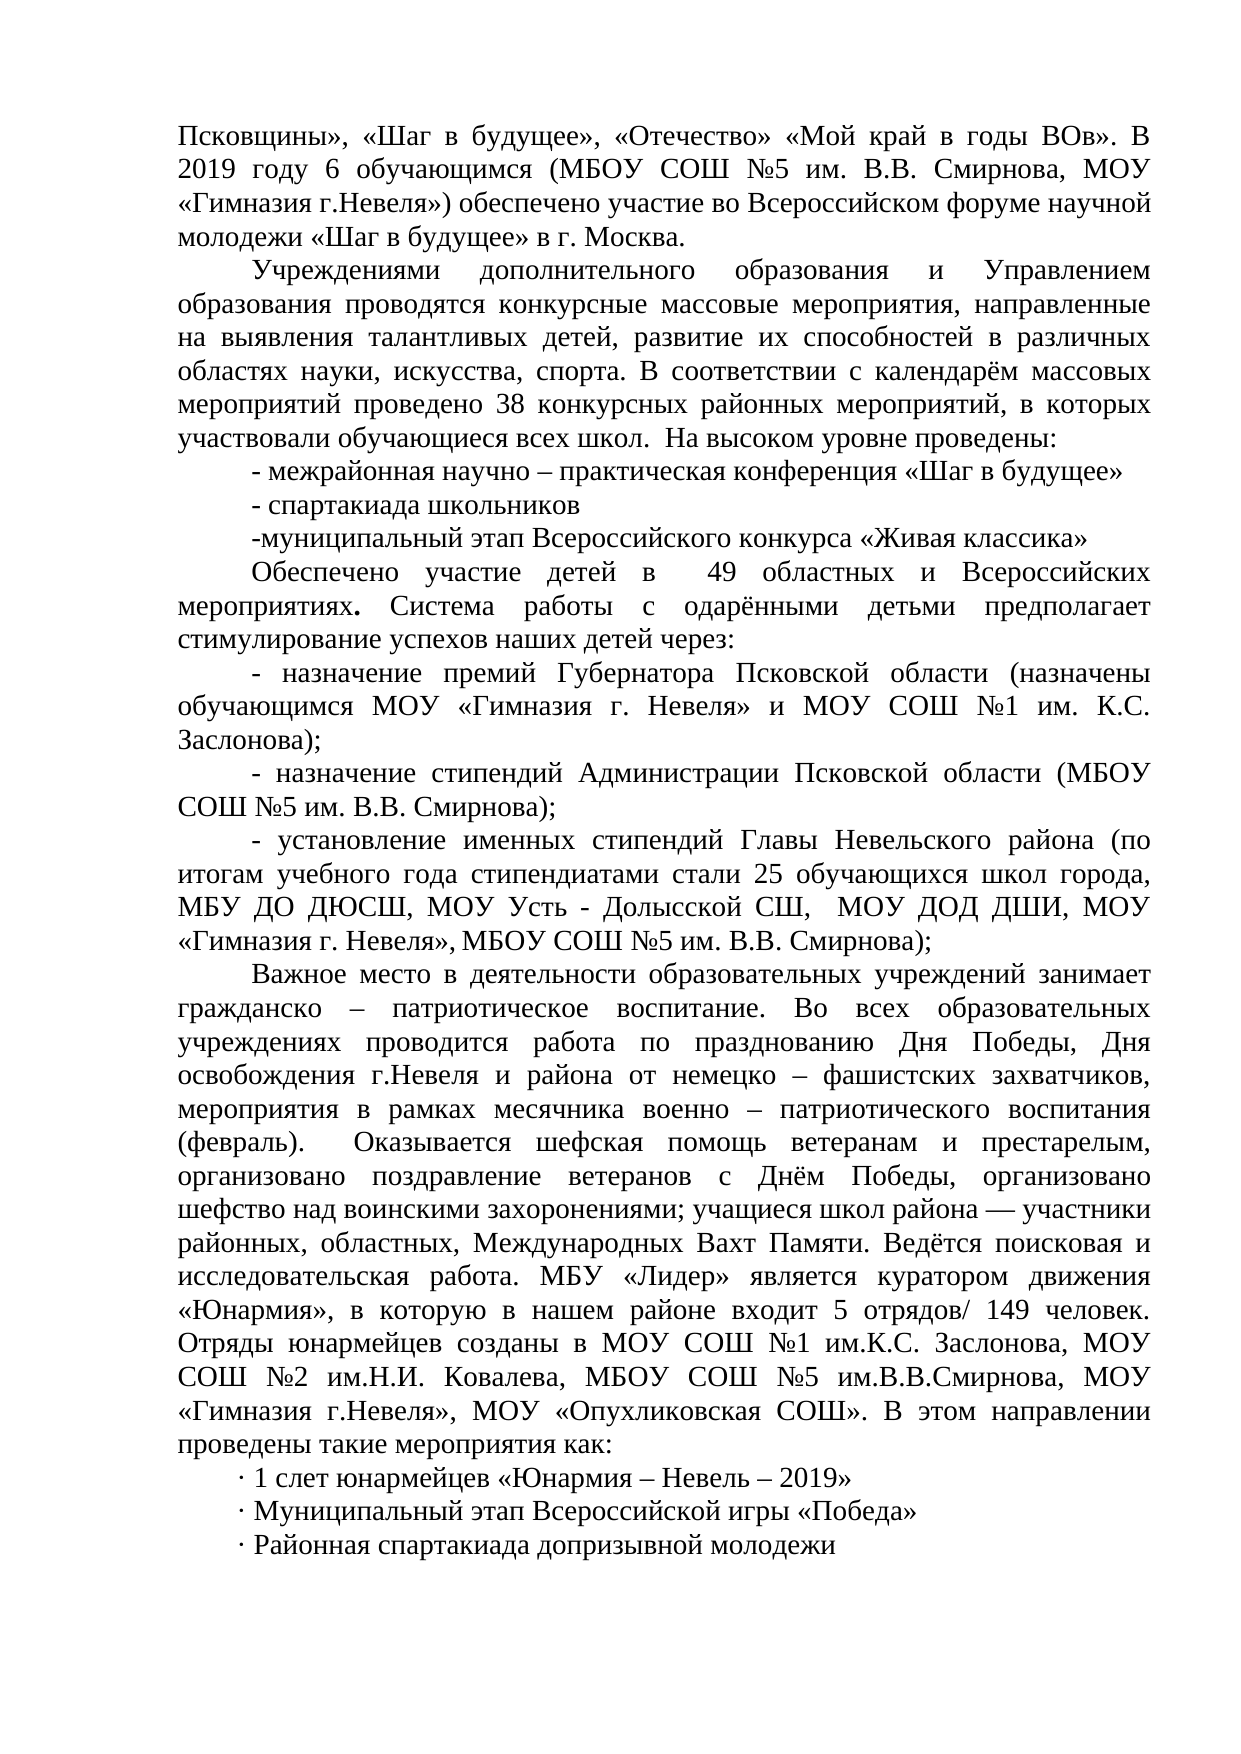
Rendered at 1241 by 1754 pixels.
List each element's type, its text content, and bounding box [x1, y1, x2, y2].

text - спартакиада школьников [177, 487, 1152, 521]
text · Районная спартакиада допризывной молодежи [177, 1527, 1152, 1560]
text Учреждениями дополнительного образования и Управлением образования проводятся конкурсные массовые мероприятия, направленные на выявления талантливых детей, развитие их способностей в различных областях науки, искусства, спорта. В соответствии с календарём массовых мероприятий проведено 38 конкурсных районных мероприятий, в которых участвовали обучающиеся всех школ. На высоком уровне проведены: [177, 252, 1152, 453]
text - назначение стипендий Администрации Псковской области (МБОУ СОШ №5 им. В.В. Смирнова); [177, 755, 1152, 822]
text -муниципальный этап Всероссийского конкурса «Живая классика» [177, 521, 1152, 554]
text - назначение премий Губернатора Псковской области (назначены обучающимся МОУ «Гимназия г. Невеля» и МОУ СОШ №1 им. К.С. Заслонова); [177, 655, 1152, 755]
text Обеспечено участие детей в 49 областных и Всероссийских мероприятиях. Система работы с одарёнными детьми предполагает стимулирование успехов наших детей через: [177, 554, 1152, 655]
text - установление именных стипендий Главы Невельского района (по итогам учебного года стипендиатами стали 25 обучающихся школ города, МБУ ДО ДЮСШ, МОУ Усть - Долысской СШ, МОУ ДОД ДШИ, МОУ «Гимназия г. Невеля», МБОУ СОШ №5 им. В.В. Смирнова); [177, 822, 1152, 957]
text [177, 118, 1152, 252]
text · Муниципальный этап Всероссийской игры «Победа» [177, 1493, 1152, 1527]
text Важное место в деятельности образовательных учреждений занимает гражданско – патриотическое воспитание. Во всех образовательных учреждениях проводится работа по празднованию Дня Победы, Дня освобождения г.Невеля и района от немецко – фашистских захватчиков, мероприятия в рамках месячника военно – патриотического воспитания (февраль). Оказывается шефская помощь ветеранам и престарелым, организовано поздравление ветеранов с Днём Победы, организовано шефство над воинскими захоронениями; учащиеся школ района — участники районных, областных, Международных Вахт Памяти. Ведётся поисковая и исследовательская работа. МБУ «Лидер» является куратором движения «Юнармия», в которую в нашем районе входит 5 отрядов/ 149 человек. Отряды юнармейцев созданы в МОУ СОШ №1 им.К.С. Заслонова, МОУ СОШ №2 им.Н.И. Ковалева, МБОУ СОШ №5 им.В.В.Смирнова, МОУ «Гимназия г.Невеля», МОУ «Опухликовская СОШ». В этом направлении проведены такие мероприятия как: [177, 957, 1152, 1460]
text · 1 слет юнармейцев «Юнармия – Невель – 2019» [177, 1460, 1152, 1493]
text - межрайонная научно – практическая конференция «Шаг в будущее» [177, 453, 1152, 487]
